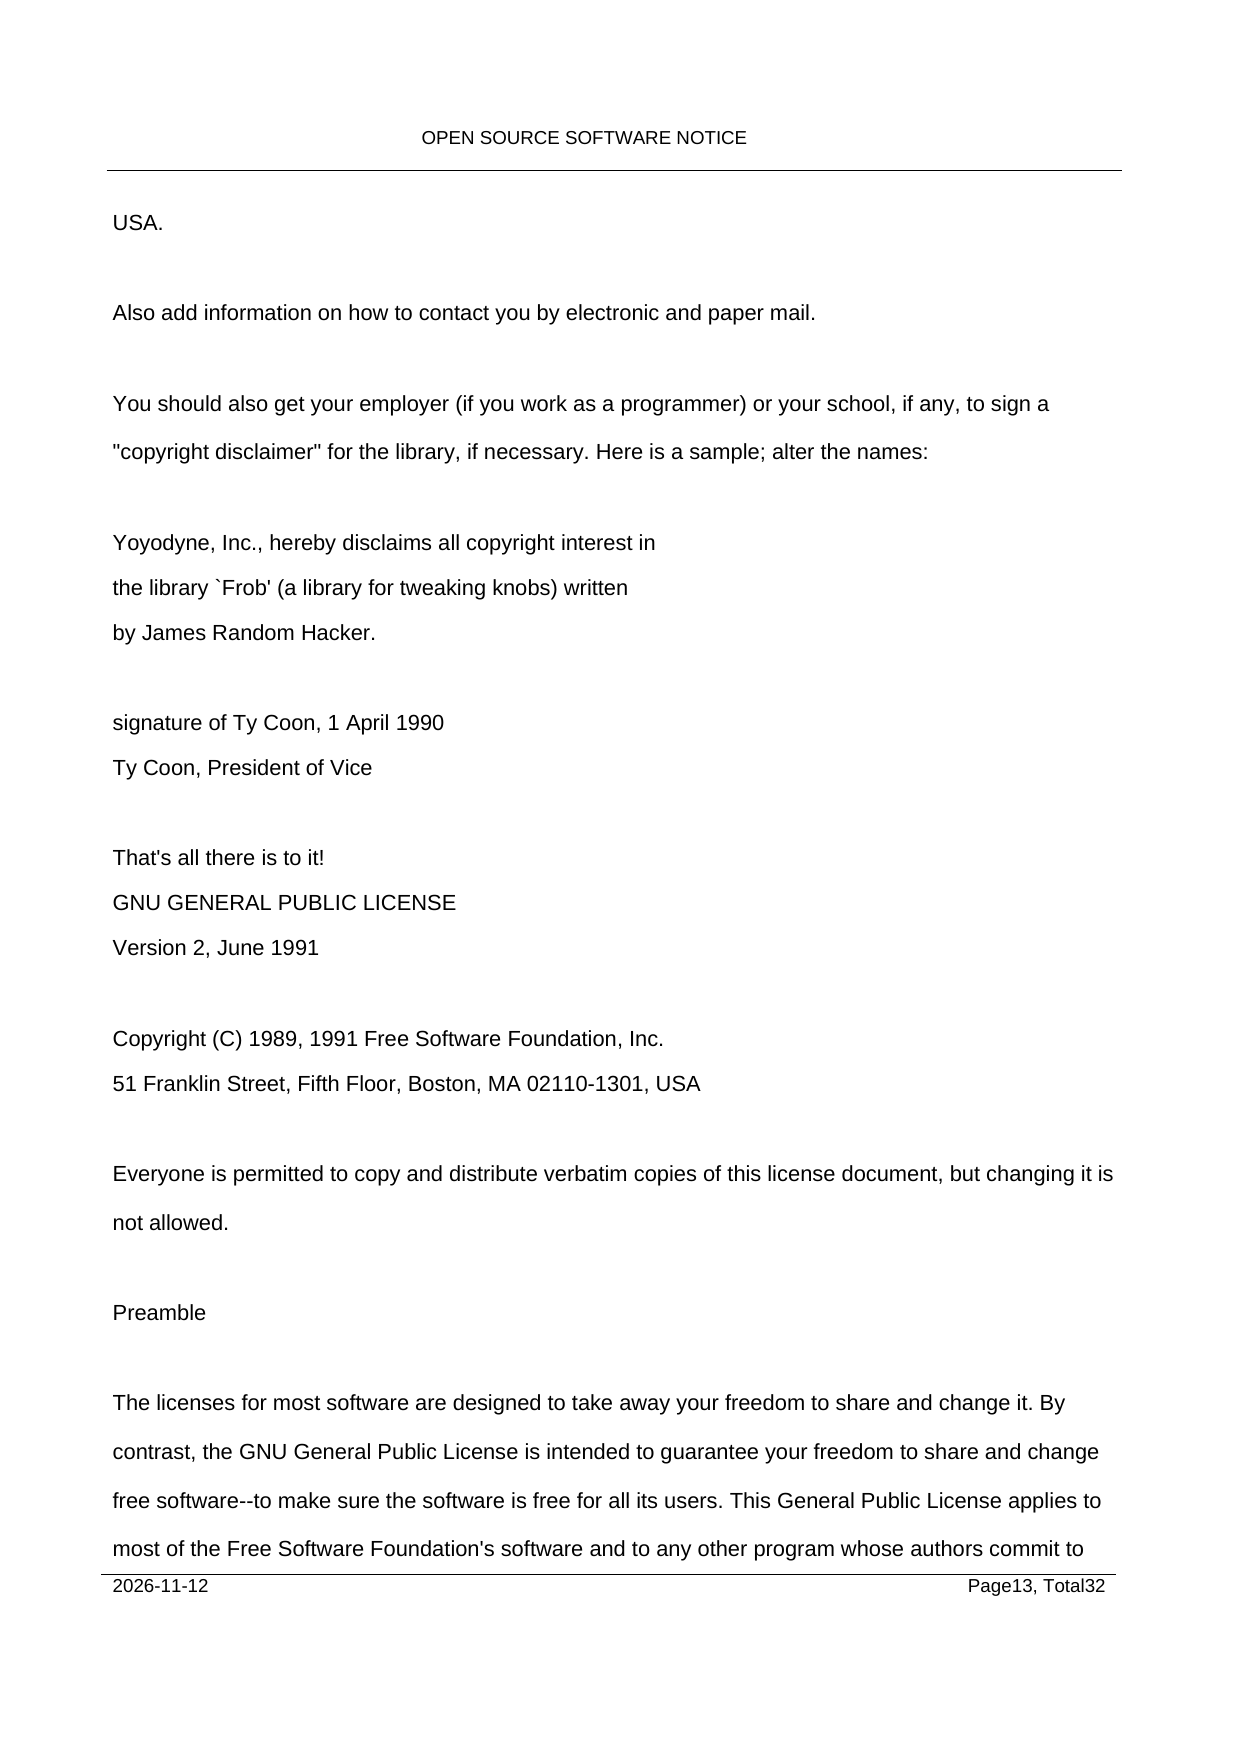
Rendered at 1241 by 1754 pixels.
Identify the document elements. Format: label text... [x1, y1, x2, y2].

text 51 Franklin Street, Fifth Floor, Boston, MA 02110-1301, USA [112, 1067, 1128, 1099]
text GNU GENERAL PUBLIC LICENSE [112, 887, 1128, 919]
text That's all there is to it! [112, 841, 1128, 874]
text You should also get your employer (if you work as a programmer) or your school, if any, to sign a "copyright disclaimer" for the library, if necessary. Here is a sample; alter the names: [112, 387, 1128, 468]
text the library `Frob' (a library for tweaking knobs) written [112, 571, 1128, 603]
text signature of Ty Coon, 1 April 1990 [112, 706, 1128, 739]
text Yoyodyne, Inc., hereby disclaims all copyright interest in [112, 526, 1128, 558]
text Everyone is permitted to copy and distribute verbatim copies of this license document, but changing it is not allowed. [112, 1157, 1128, 1238]
text by James Random Hacker. [112, 616, 1128, 648]
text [112, 1386, 1128, 1565]
text Version 2, June 1991 [112, 932, 1128, 964]
text Copyright (C) 1989, 1991 Free Software Foundation, Inc. [112, 1022, 1128, 1054]
text Also add information on how to contact you by electronic and paper mail. [112, 297, 1128, 329]
text Ty Coon, President of Vice [112, 751, 1128, 784]
text Preamble [112, 1296, 1128, 1329]
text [112, 206, 1128, 239]
